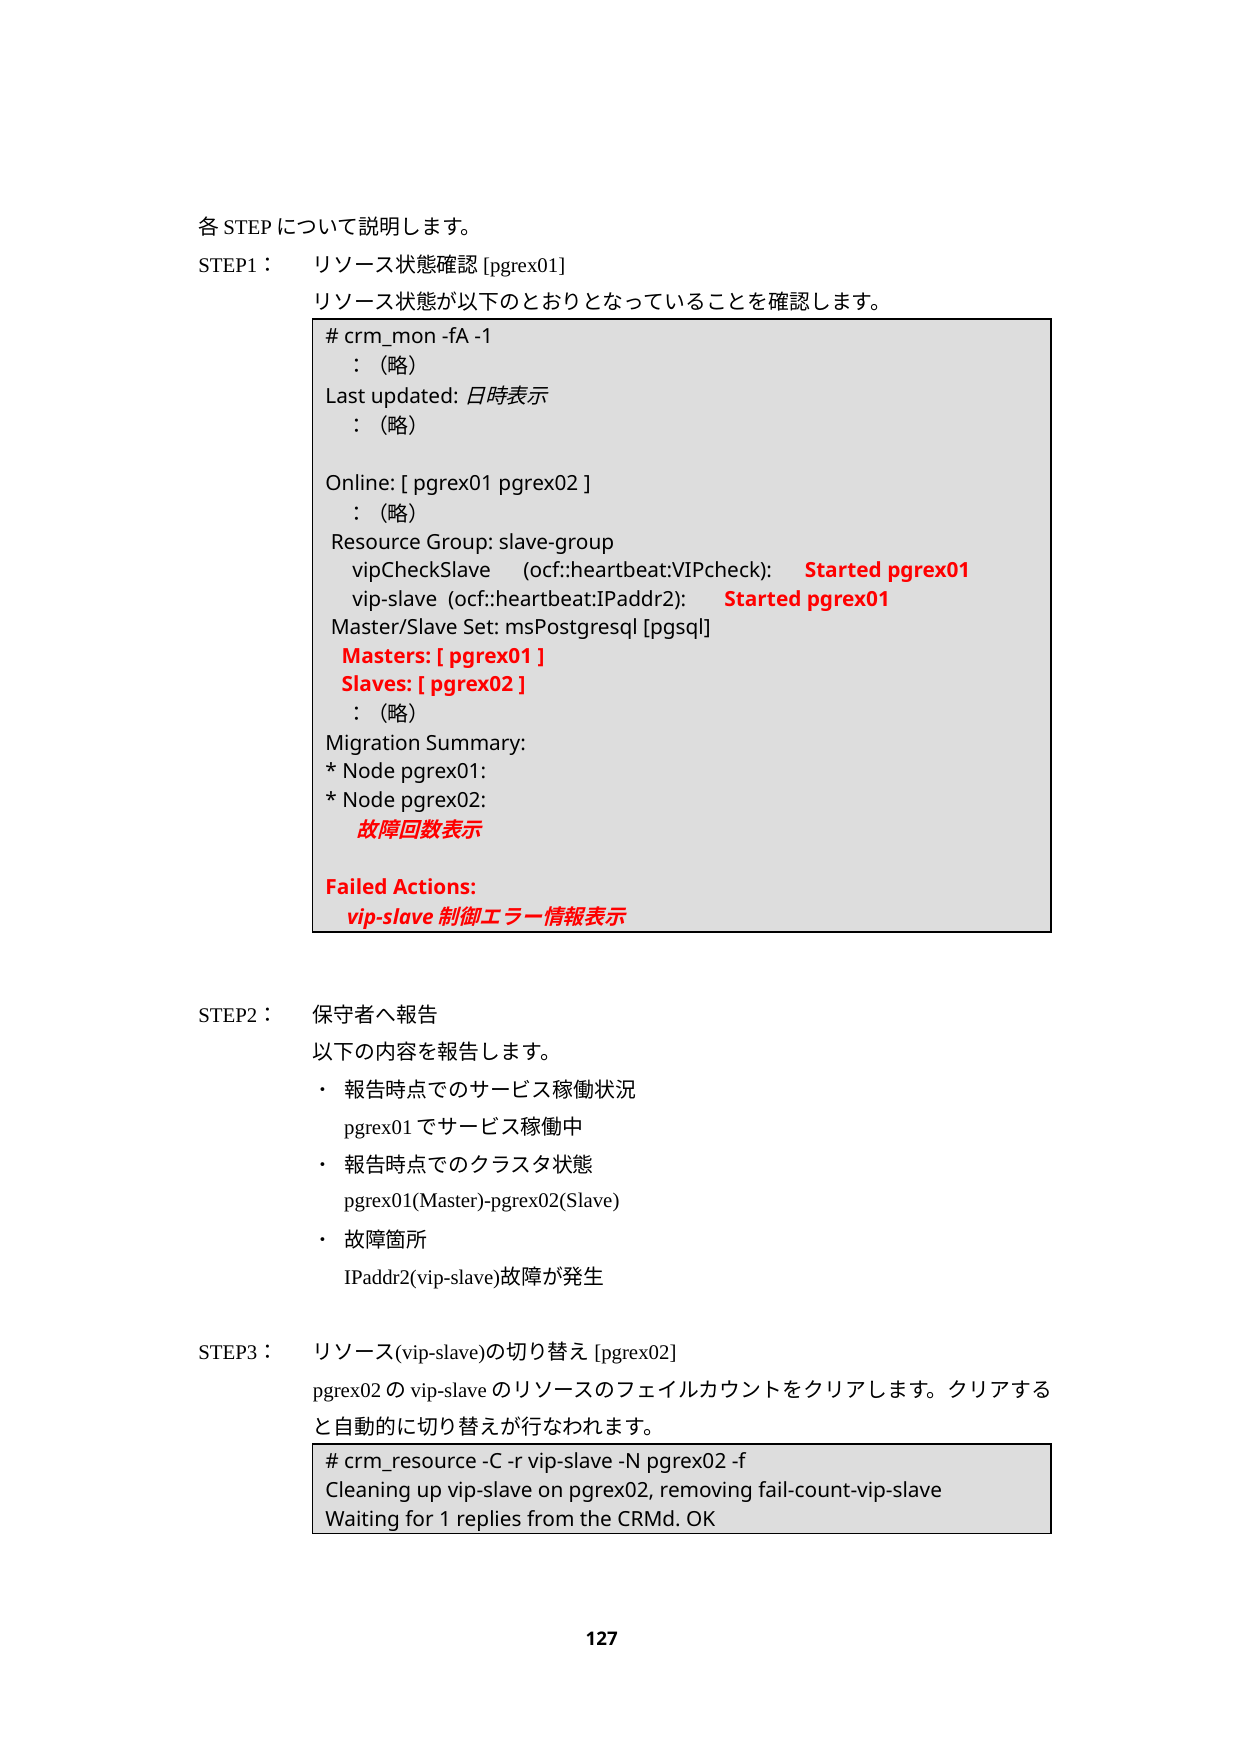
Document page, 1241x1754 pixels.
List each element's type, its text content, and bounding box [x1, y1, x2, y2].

list 報告時点でのサービス稼働状況 pgrex01でサービス稼働中 [313, 1069, 1054, 1144]
text 以下の内容を報告します。 [313, 1032, 1054, 1069]
text 各STEPについて説明します。 [177, 207, 1054, 244]
list 故障箇所 IPaddr2(vip-slave)故障が発生 [313, 1219, 1054, 1294]
text リソース状態が以下のとおりとなっていることを確認します。 [313, 282, 1054, 319]
text STEP3： リソース(vip-slave)の切り替え [pgrex02] [198, 1332, 1054, 1369]
list 報告時点でのクラスタ状態 pgrex01(Master)-pgrex02(Slave) [313, 1144, 1054, 1219]
text pgrex02のvip-slaveのリソースのフェイルカウントをクリアします。クリアすると自動的に切り替えが行なわれます。 [313, 1369, 1054, 1444]
text STEP2： 保守者へ報告 [198, 994, 1054, 1032]
text STEP1： リソース状態確認 [pgrex01] [198, 244, 1054, 282]
